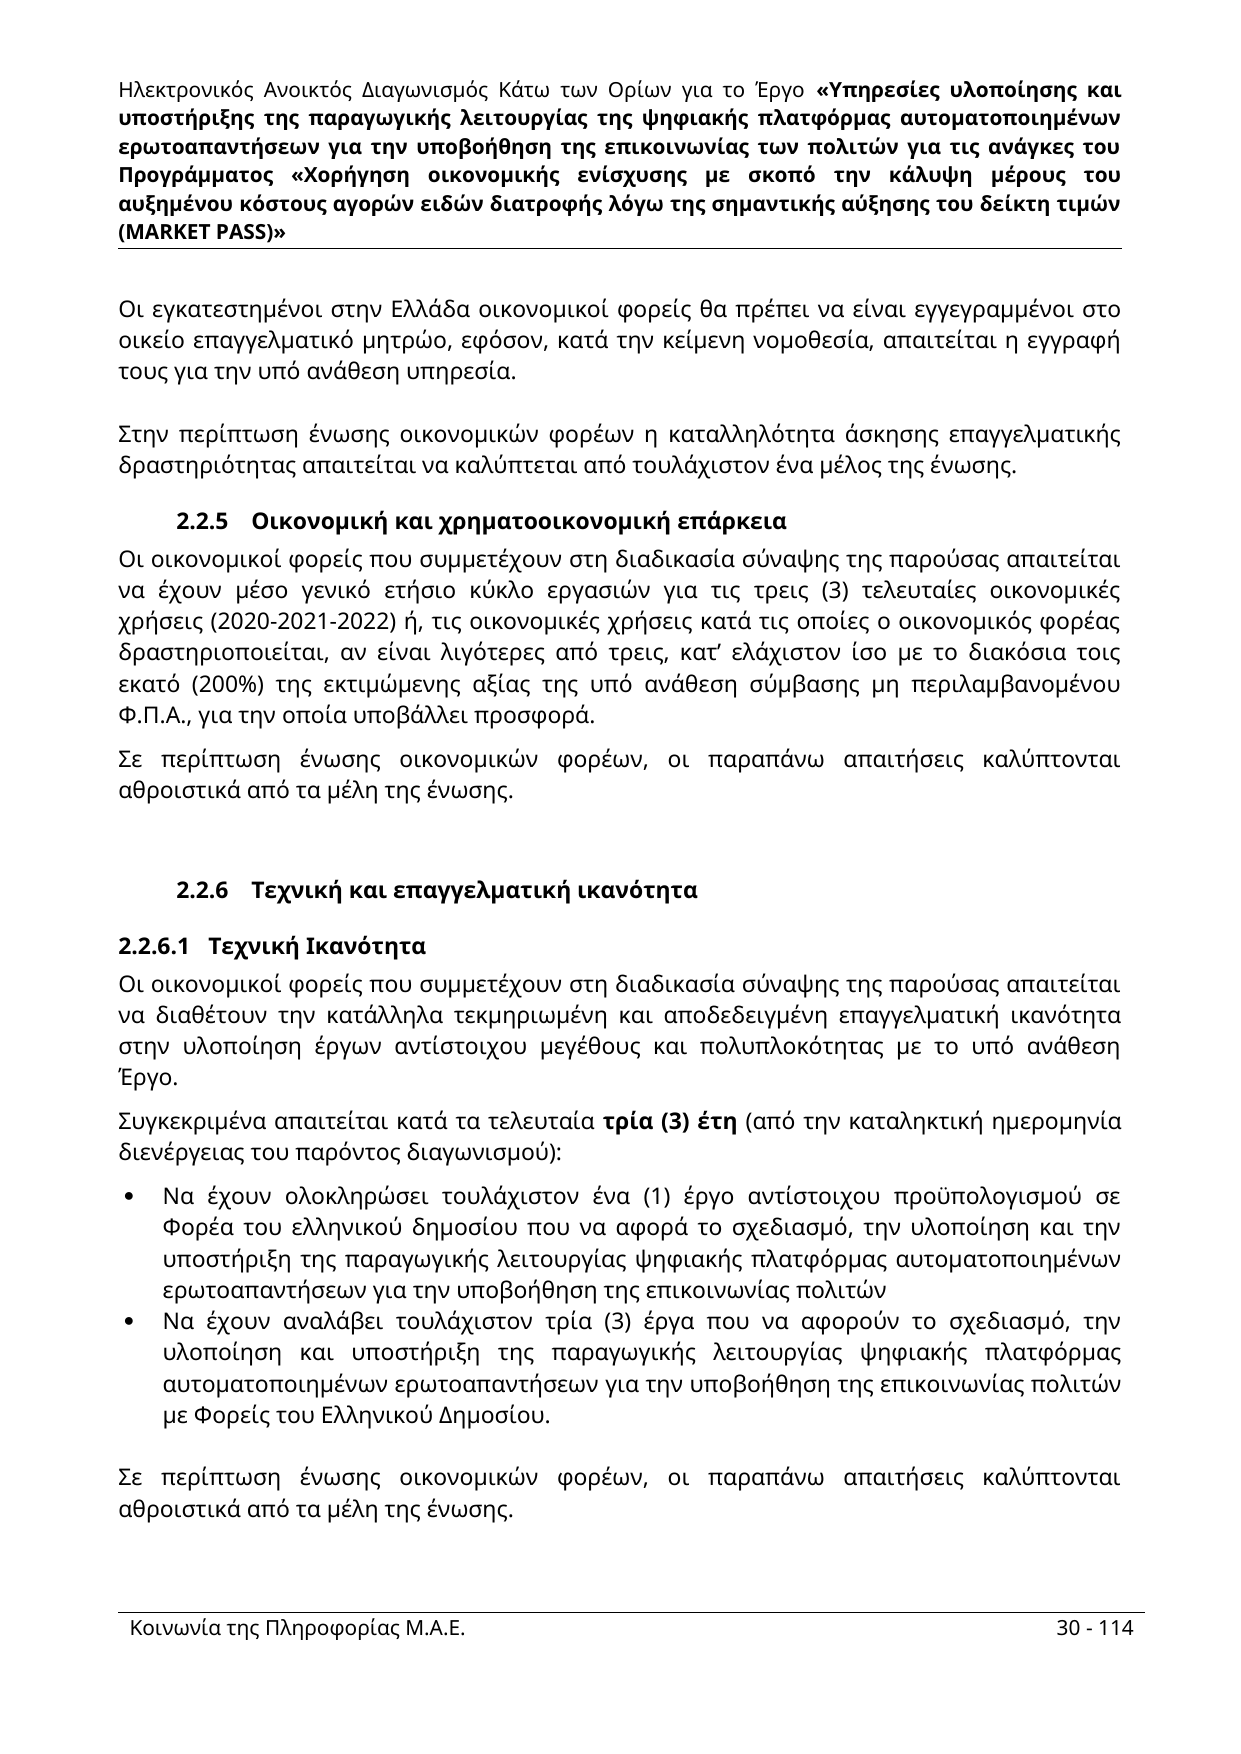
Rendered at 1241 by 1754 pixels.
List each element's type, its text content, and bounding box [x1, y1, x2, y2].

list Στην περίπτωση ένωσης οικονομικών φορέων η καταλληλότητα άσκησης επαγγελματικής δραστηριότητας απαιτείται να καλύπτεται από τουλάχιστον ένα μέλος της ένωσης. [118, 417, 1122, 480]
subtitle Τεχνική Ικανότητα [118, 930, 1122, 961]
list Να έχουν αναλάβει τουλάχιστον τρία (3) έργα που να αφορούν το σχεδιασμό, την υλοποίηση και υποστήριξη της παραγωγικής λειτουργίας ψηφιακής πλατφόρμας αυτοματοποιημένων ερωτοαπαντήσεων για την υποβοήθηση της επικοινωνίας πολιτών με Φορείς του Ελληνικού Δημοσίου. [125, 1305, 1122, 1430]
text Σε περίπτωση ένωσης οικονομικών φορέων, οι παραπάνω απαιτήσεις καλύπτονται αθροιστικά από τα μέλη της ένωσης. [118, 742, 1122, 805]
subtitle Τεχνική και επαγγελματική ικανότητα [176, 874, 1122, 905]
text Σε περίπτωση ένωσης οικονομικών φορέων, οι παραπάνω απαιτήσεις καλύπτονται αθροιστικά από τα μέλη της ένωσης. [118, 1461, 1122, 1524]
text Συγκεκριμένα απαιτείται κατά τα τελευταία τρία (3) έτη (από την καταληκτική ημερομηνία διενέργειας του παρόντος διαγωνισμού): [118, 1105, 1122, 1167]
text Οι οικονομικοί φορείς που συμμετέχουν στη διαδικασία σύναψης της παρούσας απαιτείται να διαθέτουν την κατάλληλα τεκμηριωμένη και αποδεδειγμένη επαγγελματική ικανότητα στην υλοποίηση έργων αντίστοιχου μεγέθους και πολυπλοκότητας με το υπό ανάθεση Έργο. [118, 967, 1122, 1092]
text Οι οικονομικοί φορείς που συμμετέχουν στη διαδικασία σύναψης της παρούσας απαιτείται να έχουν μέσο γενικό ετήσιο κύκλο εργασιών για τις τρεις (3) τελευταίες οικονομικές χρήσεις (2020-2021-2022) ή, τις οικονομικές χρήσεις κατά τις οποίες ο οικονομικός φορέας δραστηριοποιείται, αν είναι λιγότερες από τρεις, κατ’ ελάχιστον ίσο με το διακόσια τοις εκατό (200%) της εκτιμώμενης αξίας της υπό ανάθεση σύμβασης μη περιλαμβανομένου Φ.Π.Α., για την οποία υποβάλλει προσφορά. [118, 542, 1122, 730]
subtitle Οικονομική και χρηματοοικονομική επάρκεια [176, 505, 1122, 536]
list Οι εγκατεστημένοι στην Ελλάδα οικονομικοί φορείς θα πρέπει να είναι εγγεγραμμένοι στο οικείο επαγγελματικό μητρώο, εφόσον, κατά την κείμενη νομοθεσία, απαιτείται η εγγραφή τους για την υπό ανάθεση υπηρεσία. [118, 292, 1122, 386]
list Να έχουν ολοκληρώσει τουλάχιστον ένα (1) έργο αντίστοιχου προϋπολογισμού σε Φορέα του ελληνικού δημοσίου που να αφορά το σχεδιασμό, την υλοποίηση και την υποστήριξη της παραγωγικής λειτουργίας ψηφιακής πλατφόρμας αυτοματοποιημένων ερωτοαπαντήσεων για την υποβοήθηση της επικοινωνίας πολιτών [125, 1180, 1122, 1305]
